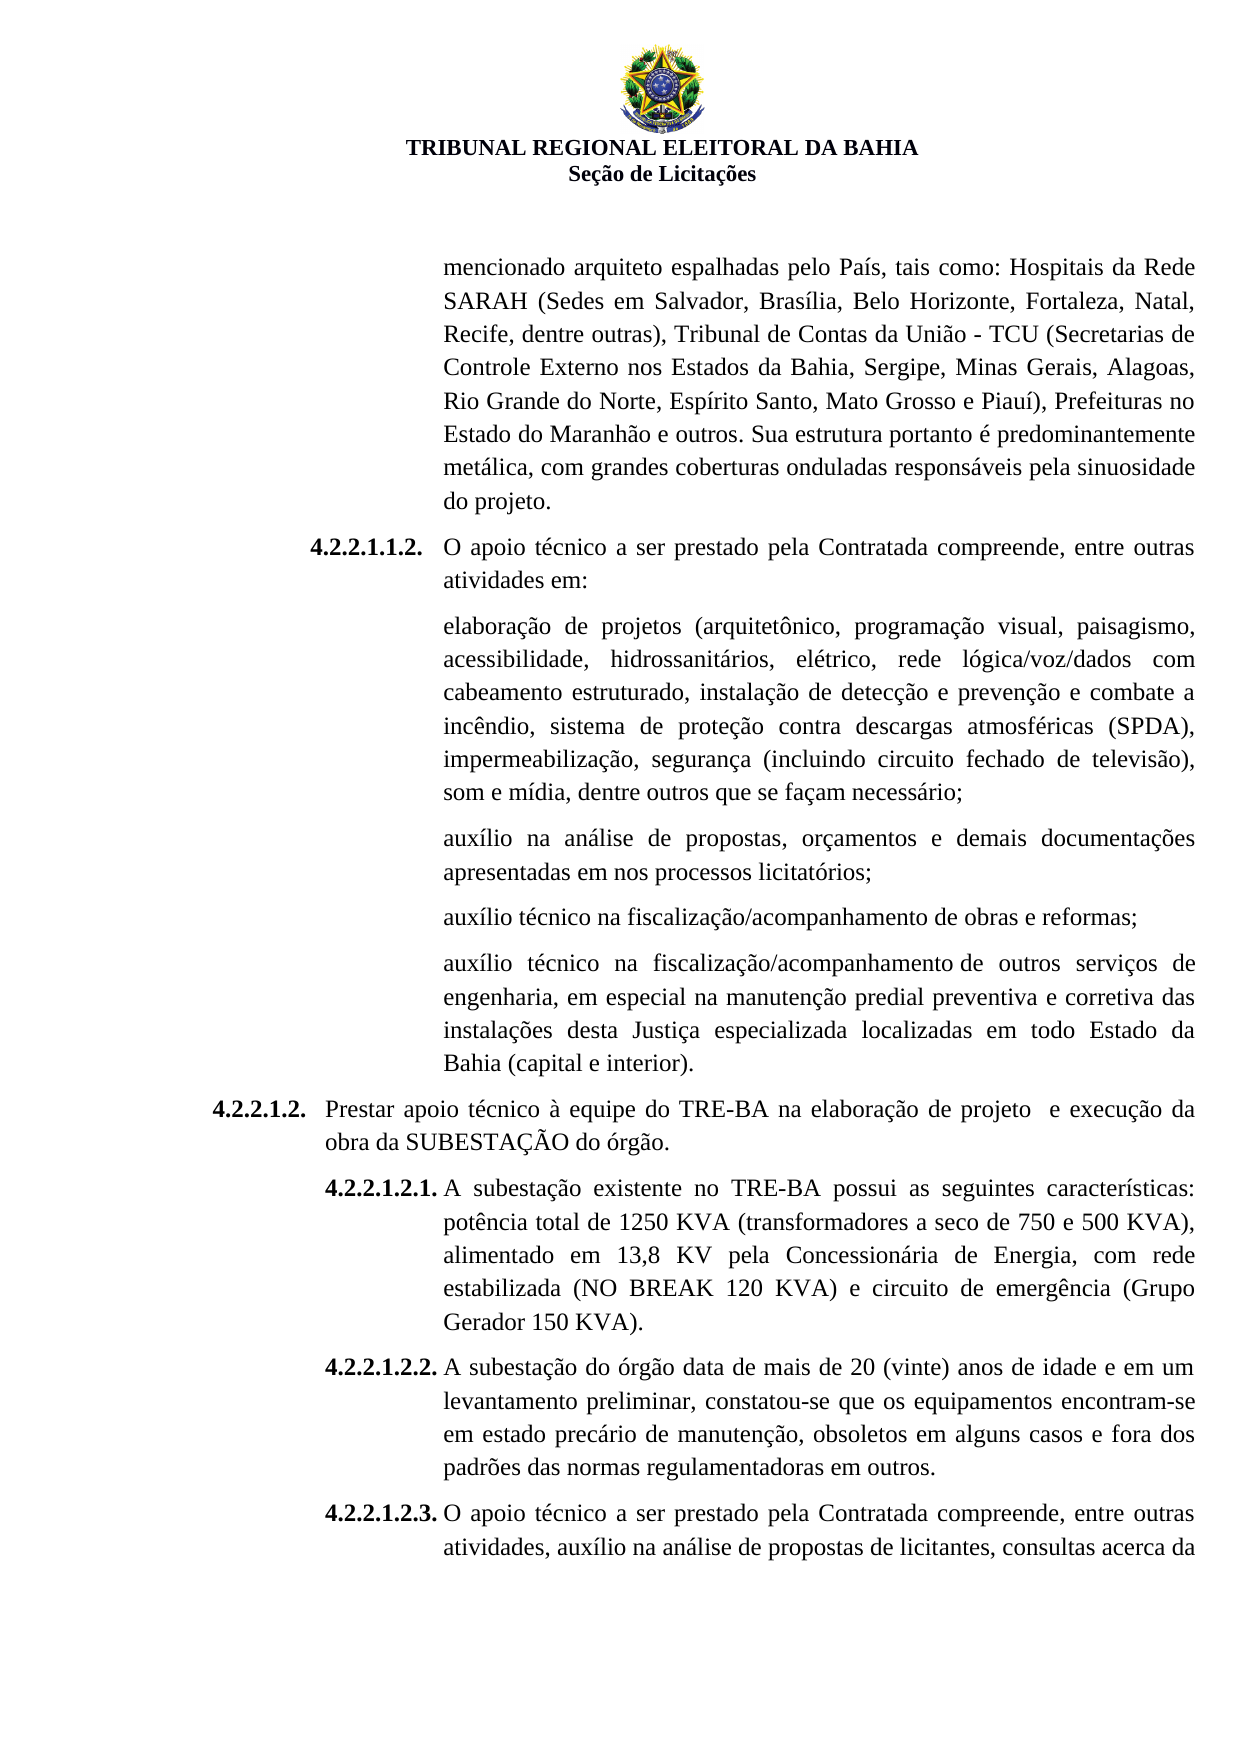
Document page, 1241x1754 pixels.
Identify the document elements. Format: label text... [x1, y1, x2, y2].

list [310, 249, 1196, 516]
text auxílio técnico na fiscalização/acompanhamento de obras e reformas; [443, 899, 1196, 932]
text elaboração de projetos (arquitetônico, programação visual, paisagismo, acessibilidade, hidrossanitários, elétrico, rede lógica/voz/dados com cabeamento estruturado, instalação de detecção e prevenção e combate a incêndio, sistema de proteção contra descargas atmosféricas (SPDA), impermeabilização, segurança (incluindo circuito fechado de televisão), som e mídia, dentre outros que se façam necessário; [443, 607, 1196, 807]
text auxílio técnico na fiscalização/acompanhamento de outros serviços de engenharia, em especial na manutenção predial preventiva e corretiva das instalações desta Justiça especializada localizadas em todo Estado da Bahia (capital e interior). [443, 945, 1196, 1078]
text auxílio na análise de propostas, orçamentos e demais documentações apresentadas em nos processos licitatórios; [443, 820, 1196, 887]
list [325, 1495, 1196, 1562]
list Prestar apoio técnico à equipe do TRE-BA na elaboração de projeto e execução da obra da SUBESTAÇÃO do órgão. [212, 1091, 1196, 1157]
list A subestação do órgão data de mais de 20 (vinte) anos de idade e em um levantamento preliminar, constatou-se que os equipamentos encontram-se em estado precário de manutenção, obsoletos em alguns casos e fora dos padrões das normas regulamentadoras em outros. [325, 1349, 1196, 1482]
list A subestação existente no TRE-BA possui as seguintes características: potência total de 1250 KVA (transformadores a seco de 750 e 500 KVA), alimentado em 13,8 KV pela Concessionária de Energia, com rede estabilizada (NO BREAK 120 KVA) e circuito de emergência (Grupo Gerador 150 KVA). [325, 1170, 1196, 1337]
list O apoio técnico a ser prestado pela Contratada compreende, entre outras atividades em: [310, 528, 1196, 595]
